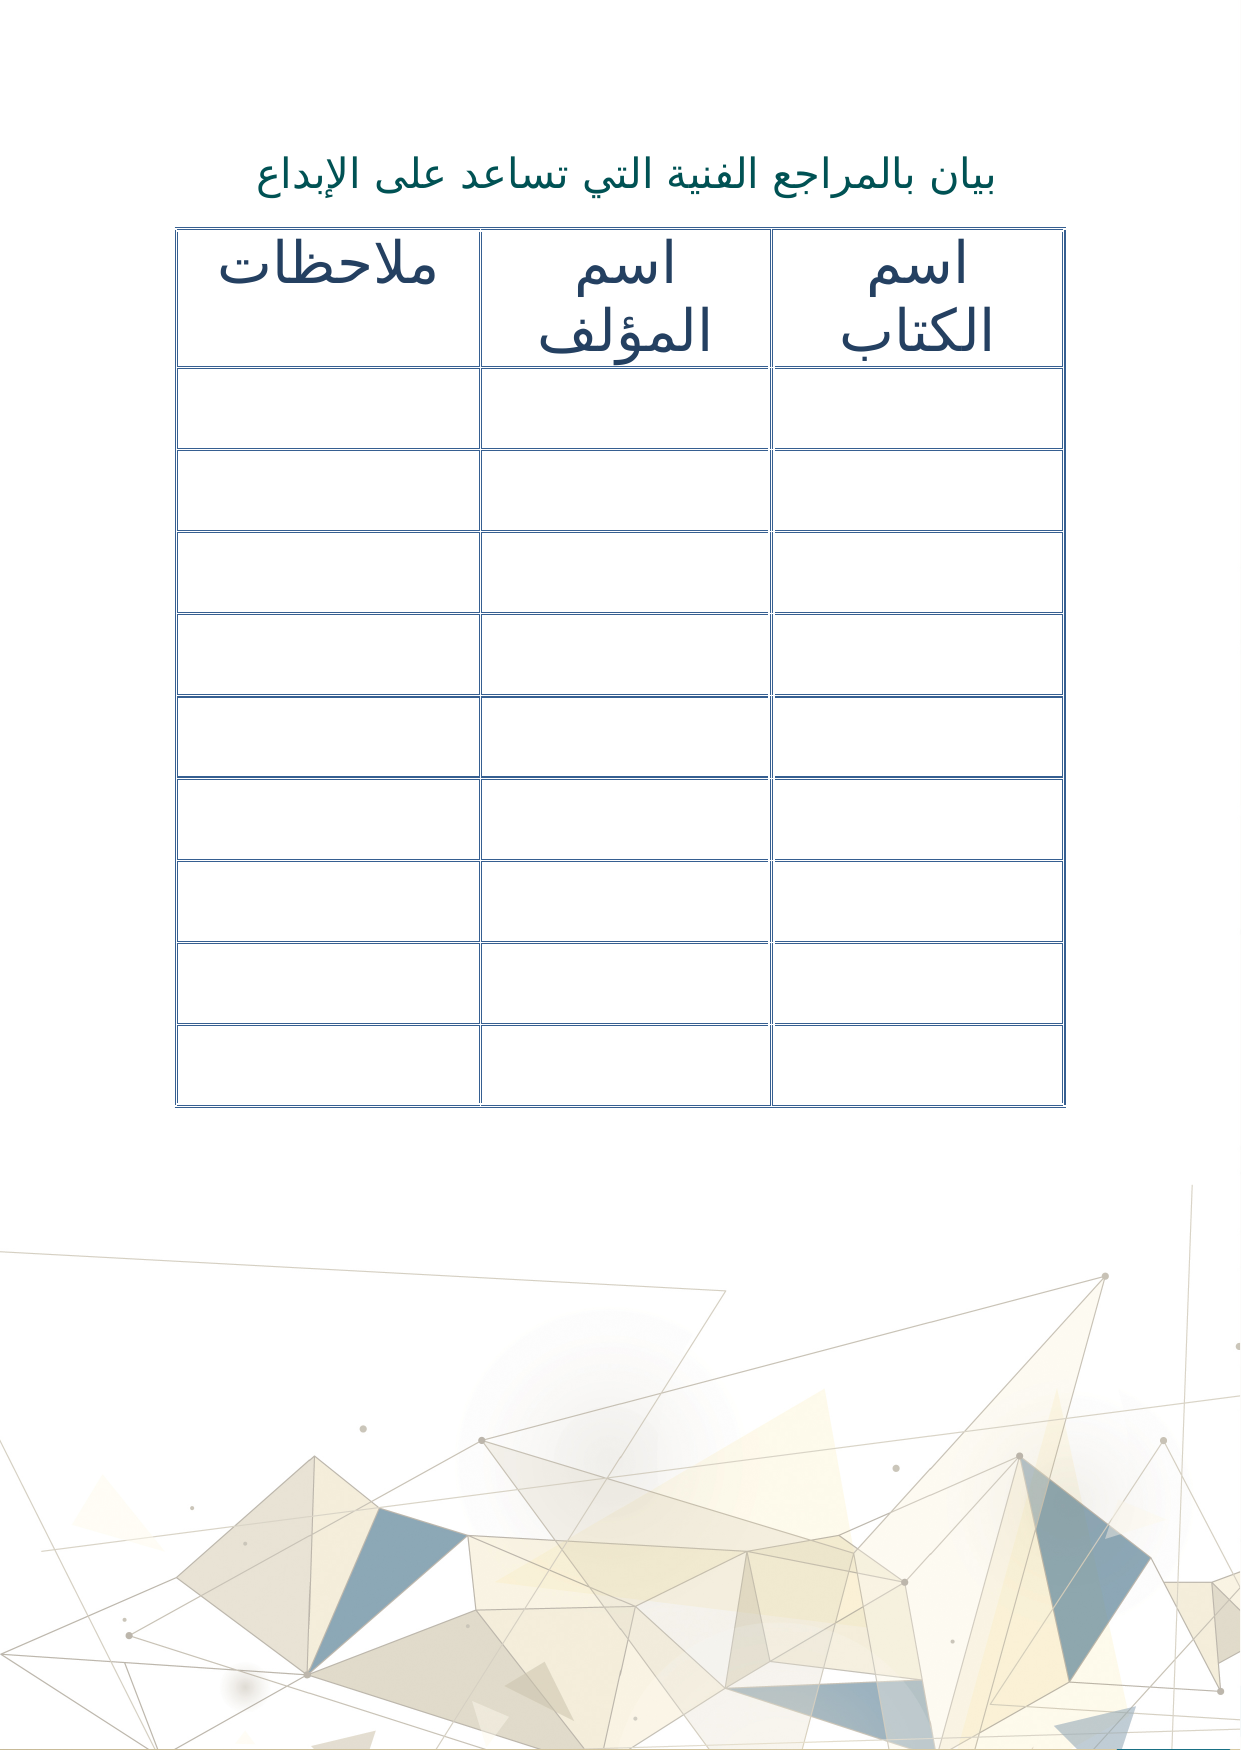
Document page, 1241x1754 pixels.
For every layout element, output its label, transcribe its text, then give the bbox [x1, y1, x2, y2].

table_cell [178, 451, 479, 530]
table_cell [480, 1023, 771, 1105]
table_cell [176, 1026, 480, 1105]
picture [0, 0, 1241, 1750]
table_cell [178, 862, 479, 941]
table_cell [771, 694, 1064, 776]
text بيان بالمراجع الفنية التي تساعد على الإبداع [187, 150, 1053, 198]
table_cell [482, 366, 770, 448]
table_cell [480, 530, 771, 612]
table_cell [773, 366, 1062, 448]
table_cell [178, 533, 479, 612]
table_cell [773, 859, 1062, 941]
table_cell [178, 944, 479, 1023]
table_cell [178, 615, 479, 694]
table_cell [480, 612, 771, 694]
table_cell [178, 780, 479, 859]
table_cell [771, 1023, 1064, 1105]
table_cell [773, 941, 1062, 1023]
table_cell [178, 698, 479, 776]
table_cell [771, 530, 1064, 612]
table_header اسم المؤلف [480, 230, 770, 366]
table_header اسم الكتاب [773, 228, 1064, 366]
table_cell [178, 369, 479, 448]
table_cell [480, 694, 771, 776]
table_cell [771, 612, 1064, 694]
table_cell [482, 448, 770, 530]
table_header ملاحظات [176, 230, 480, 366]
table_cell [773, 448, 1062, 530]
table_cell [482, 859, 770, 941]
table_cell [482, 776, 770, 859]
table_cell [482, 941, 770, 1023]
table_cell [773, 776, 1062, 859]
